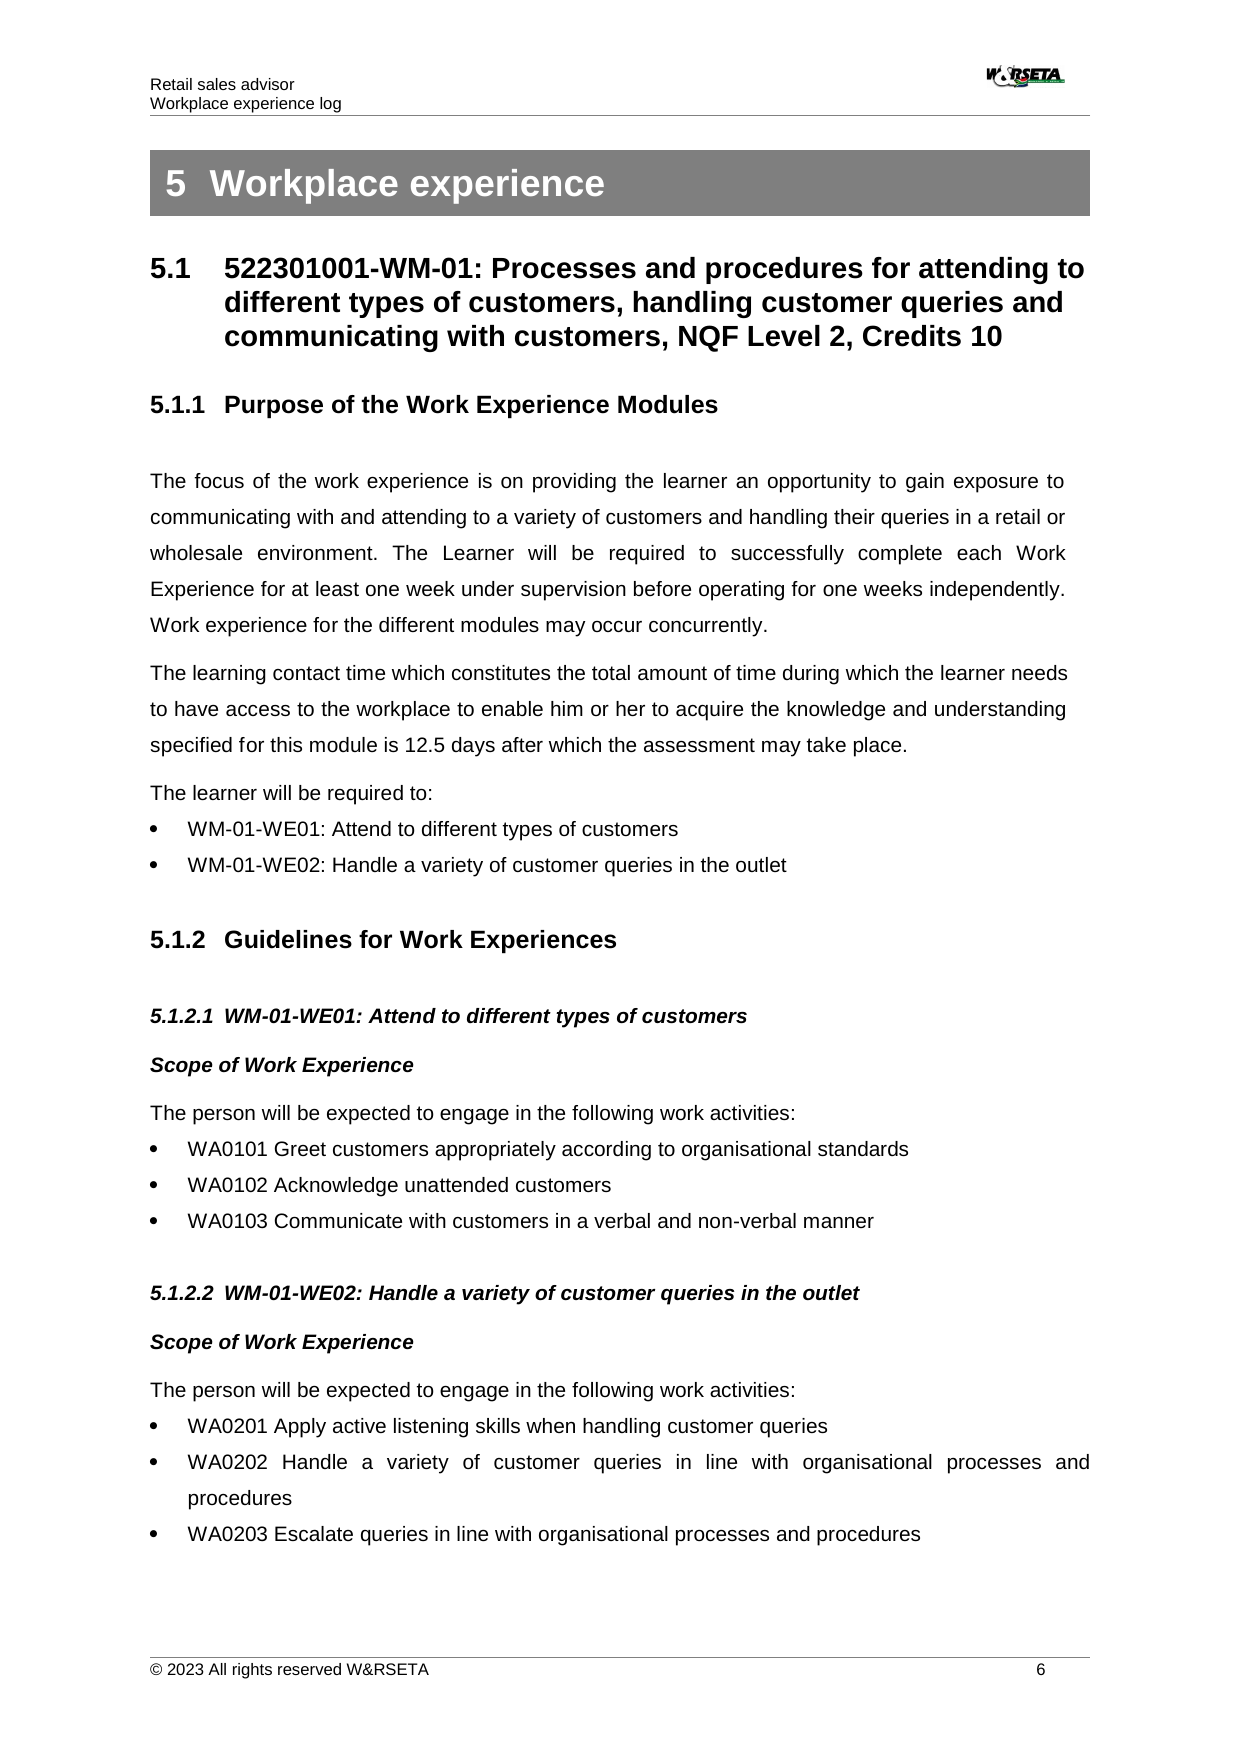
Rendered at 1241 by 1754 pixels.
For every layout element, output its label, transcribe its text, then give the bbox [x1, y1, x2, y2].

subtitle 5.1.2.1 WM-01-WE01: Attend to different types of customers [150, 1004, 1090, 1028]
text Scope of Work Experience [150, 1329, 1090, 1353]
list WA0203 Escalate queries in line with organisational processes and procedures [150, 1522, 1090, 1546]
subtitle 5.1.1 Purpose of the Work Experience Modules [150, 390, 1090, 418]
text The person will be expected to engage in the following work activities: [150, 1378, 1090, 1402]
list WA0202 Handle a variety of customer queries in line with organisational processes and procedures [150, 1450, 1090, 1510]
subtitle 5.1 522301001-WM-01: Processes and procedures for attending to different types of customers, handling customer queries and communicating with customers, NQF Level 2, Credits 10 [150, 252, 1090, 352]
table_header 5 Workplace experience [150, 150, 1090, 216]
text The learner will be required to: [150, 781, 1090, 805]
list WA0102 Acknowledge unattended customers [150, 1173, 1090, 1197]
subtitle 5.1.2 Guidelines for Work Experiences [150, 925, 1090, 954]
text Scope of Work Experience [150, 1053, 1090, 1077]
text The person will be expected to engage in the following work activities: [150, 1101, 1090, 1125]
list WA0103 Communicate with customers in a verbal and non-verbal manner [150, 1209, 1090, 1233]
list WA0101 Greet customers appropriately according to organisational standards [150, 1137, 1090, 1161]
list WM-01-WE01: Attend to different types of customers [150, 817, 1090, 841]
list WA0201 Apply active listening skills when handling customer queries [150, 1414, 1090, 1438]
list WM-01-WE02: Handle a variety of customer queries in the outlet [150, 853, 1090, 877]
subtitle 5.1.2.2 WM-01-WE02: Handle a variety of customer queries in the outlet [150, 1281, 1090, 1305]
text The focus of the work experience is on providing the learner an opportunity to gain exposure to communicating with and attending to a variety of customers and handling their queries in a retail or wholesale environment. The Learner will be required to successfully complete each Work Experience for at least one week under supervision before operating for one weeks independently. Work experience for the different modules may occur concurrently. [150, 469, 1065, 636]
picture [986, 65, 1065, 88]
text The learning contact time which constitutes the total amount of time during which the learner needs to have access to the workplace to enable him or her to acquire the knowledge and understanding specified for this module is 12.5 days after which the assessment may take place. [150, 661, 1068, 757]
